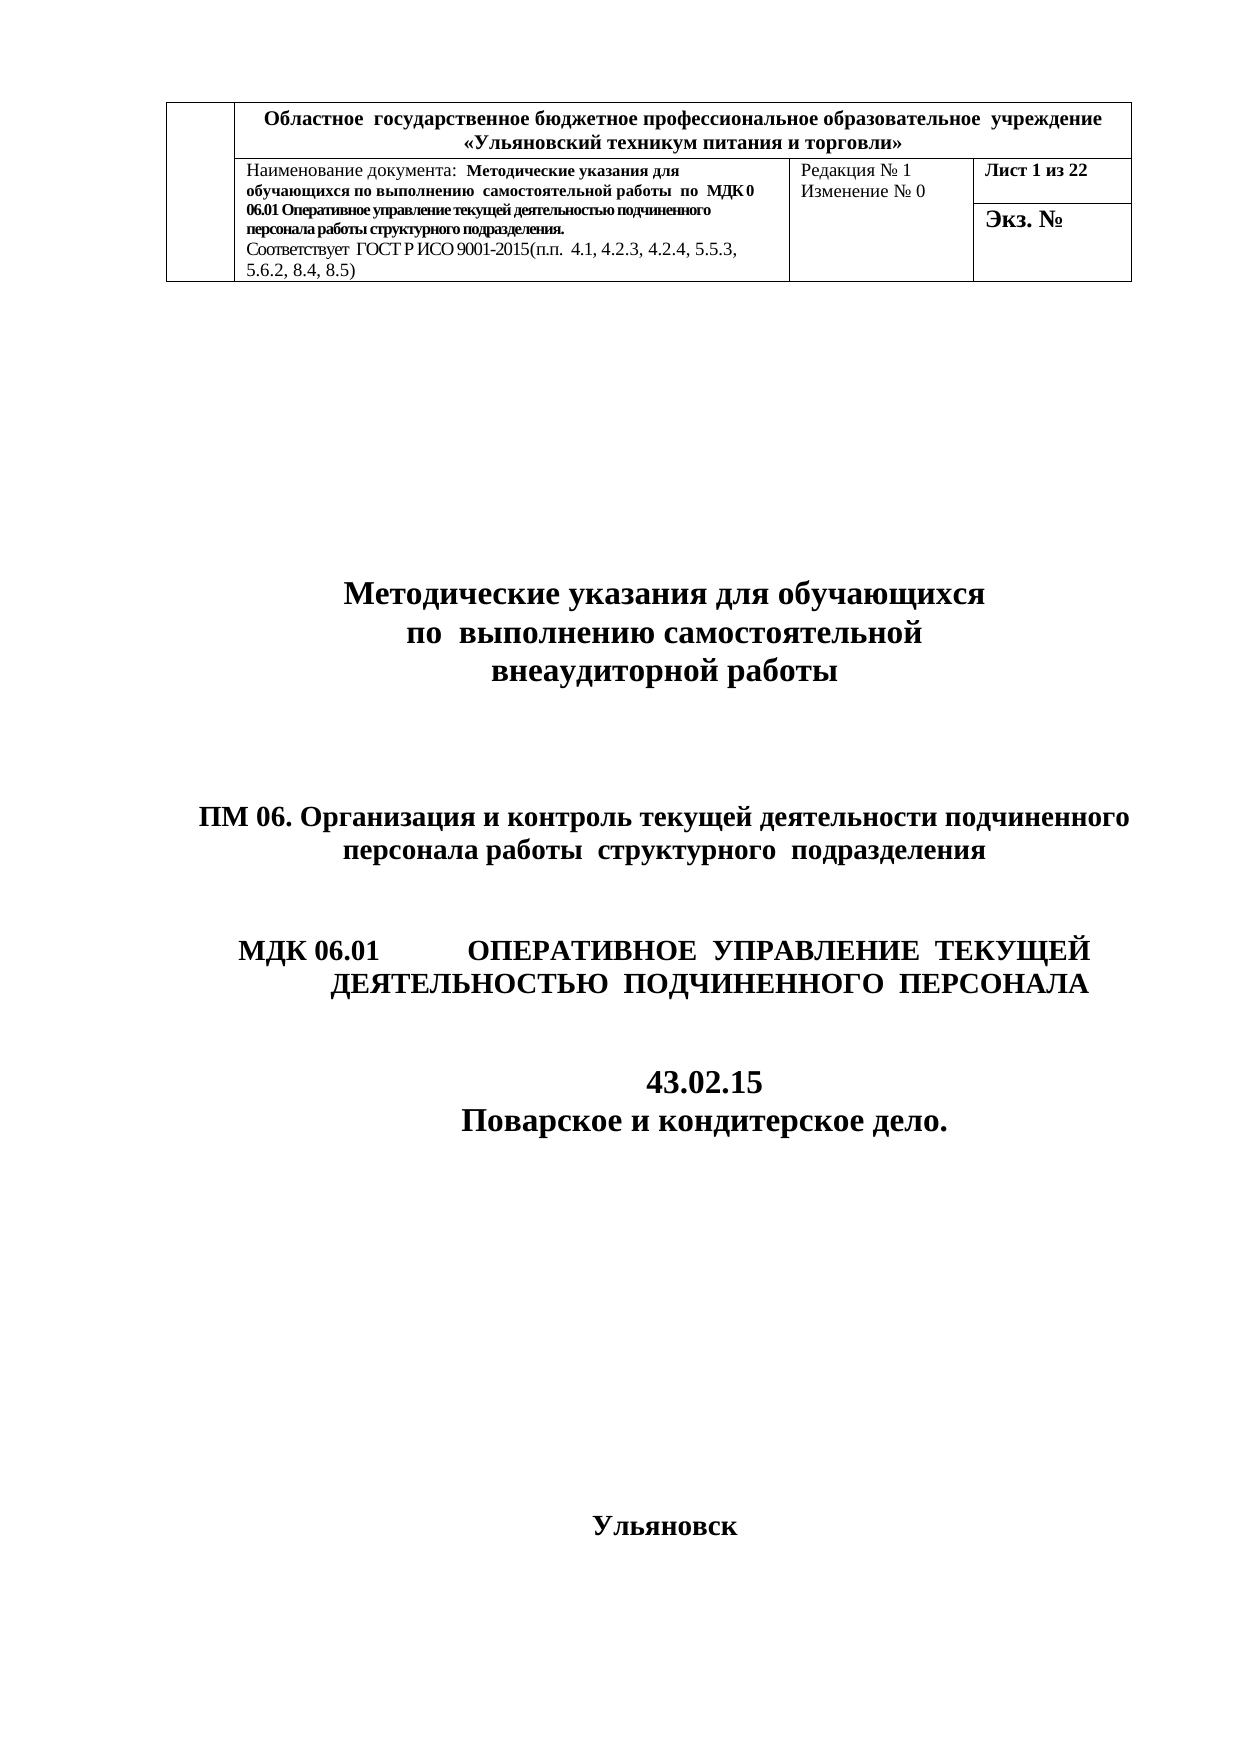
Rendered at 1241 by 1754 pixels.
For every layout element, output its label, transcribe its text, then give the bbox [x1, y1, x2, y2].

text Методические указания для обучающихся [177, 573, 1152, 612]
text Поварское и кондитерское дело. [177, 1101, 1152, 1139]
text Ульяновск [177, 1508, 1152, 1541]
text МДК 06.01 ОПЕРАТИВНОЕ УПРАВЛЕНИЕ ТЕКУЩЕЙ [177, 933, 1152, 966]
text по выполнению самостоятельной [177, 612, 1152, 650]
text 43.02.15 [177, 1062, 1152, 1101]
text ПМ 06. Организация и контроль текущей деятельности подчиненного персонала работы структурного подразделения [177, 799, 1152, 866]
text ДЕЯТЕЛЬНОСТЬЮ ПОДЧИНЕННОГО ПЕРСОНАЛА [177, 966, 1152, 1000]
text внеаудиторной работы [177, 650, 1152, 688]
